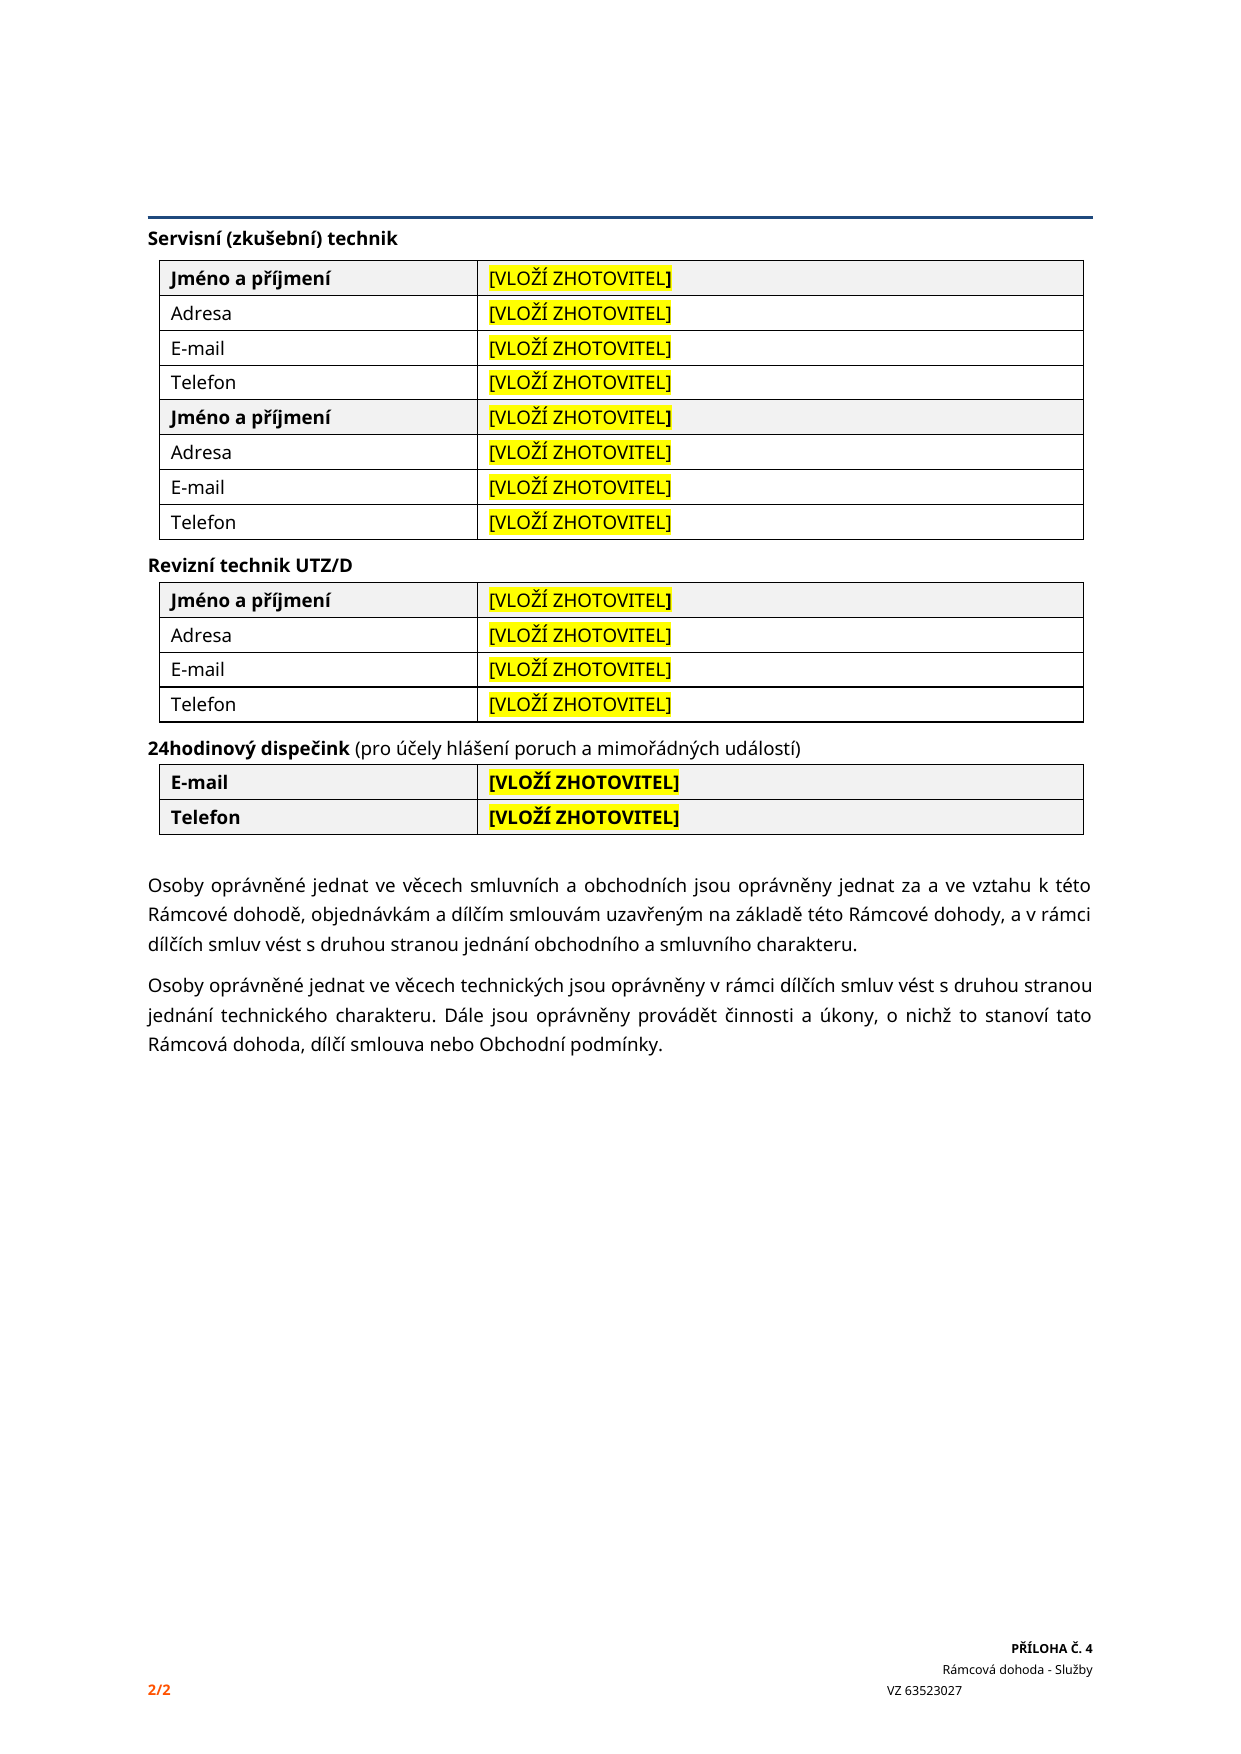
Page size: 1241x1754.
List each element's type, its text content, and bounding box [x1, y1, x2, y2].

text Osoby oprávněné jednat ve věcech smluvních a obchodních jsou oprávněny jednat za a ve vztahu k této Rámcové dohodě, objednávkám a dílčím smlouvám uzavřeným na základě této Rámcové dohody, a v rámci dílčích smluv vést s druhou stranou jednání obchodního a smluvního charakteru. [148, 872, 1093, 957]
table_cell [VLOŽÍ ZHOTOVITEL] [478, 505, 1083, 539]
table_cell [VLOŽÍ ZHOTOVITEL] [478, 296, 1083, 329]
table_header [VLOŽÍ ZHOTOVITEL] [478, 765, 1083, 799]
text 24hodinový dispečink (pro účely hlášení poruch a mimořádných událostí) [148, 735, 1093, 760]
table_cell Telefon [160, 366, 477, 399]
table_cell E-mail [160, 331, 477, 364]
table_cell E-mail [160, 653, 477, 686]
table_cell Telefon [160, 800, 477, 834]
table_cell Telefon [160, 688, 477, 721]
table_header Jméno a příjmení [160, 583, 477, 617]
table_header [VLOŽÍ ZHOTOVITEL] [478, 583, 1083, 617]
table_cell [VLOŽÍ ZHOTOVITEL] [478, 688, 1083, 721]
table_cell [VLOŽÍ ZHOTOVITEL] [478, 435, 1083, 469]
table_cell Adresa [160, 296, 477, 329]
table_cell Adresa [160, 618, 477, 652]
table_cell [VLOŽÍ ZHOTOVITEL] [478, 653, 1083, 686]
table_header [VLOŽÍ ZHOTOVITEL] [478, 261, 1083, 295]
text Revizní technik UTZ/D [148, 552, 1093, 578]
table_cell [VLOŽÍ ZHOTOVITEL] [478, 366, 1083, 399]
table_cell [VLOŽÍ ZHOTOVITEL] [478, 400, 1083, 434]
text Osoby oprávněné jednat ve věcech technických jsou oprávněny v rámci dílčích smluv vést s druhou stranou jednání technického charakteru. Dále jsou oprávněny provádět činnosti a úkony, o nichž to stanoví tato Rámcová dohoda, dílčí smlouva nebo Obchodní podmínky. [148, 973, 1093, 1057]
table_cell Adresa [160, 435, 477, 469]
table_cell [VLOŽÍ ZHOTOVITEL] [478, 331, 1083, 364]
table_cell Telefon [160, 505, 477, 539]
table_header Jméno a příjmení [160, 261, 477, 295]
table_cell Jméno a příjmení [160, 400, 477, 434]
table_cell [VLOŽÍ ZHOTOVITEL] [478, 800, 1083, 834]
table_cell [VLOŽÍ ZHOTOVITEL] [478, 618, 1083, 652]
table_cell E-mail [160, 470, 477, 504]
table_cell [VLOŽÍ ZHOTOVITEL] [478, 470, 1083, 504]
table_header E-mail [160, 765, 477, 799]
text Servisní (zkušební) technik [148, 219, 1093, 251]
